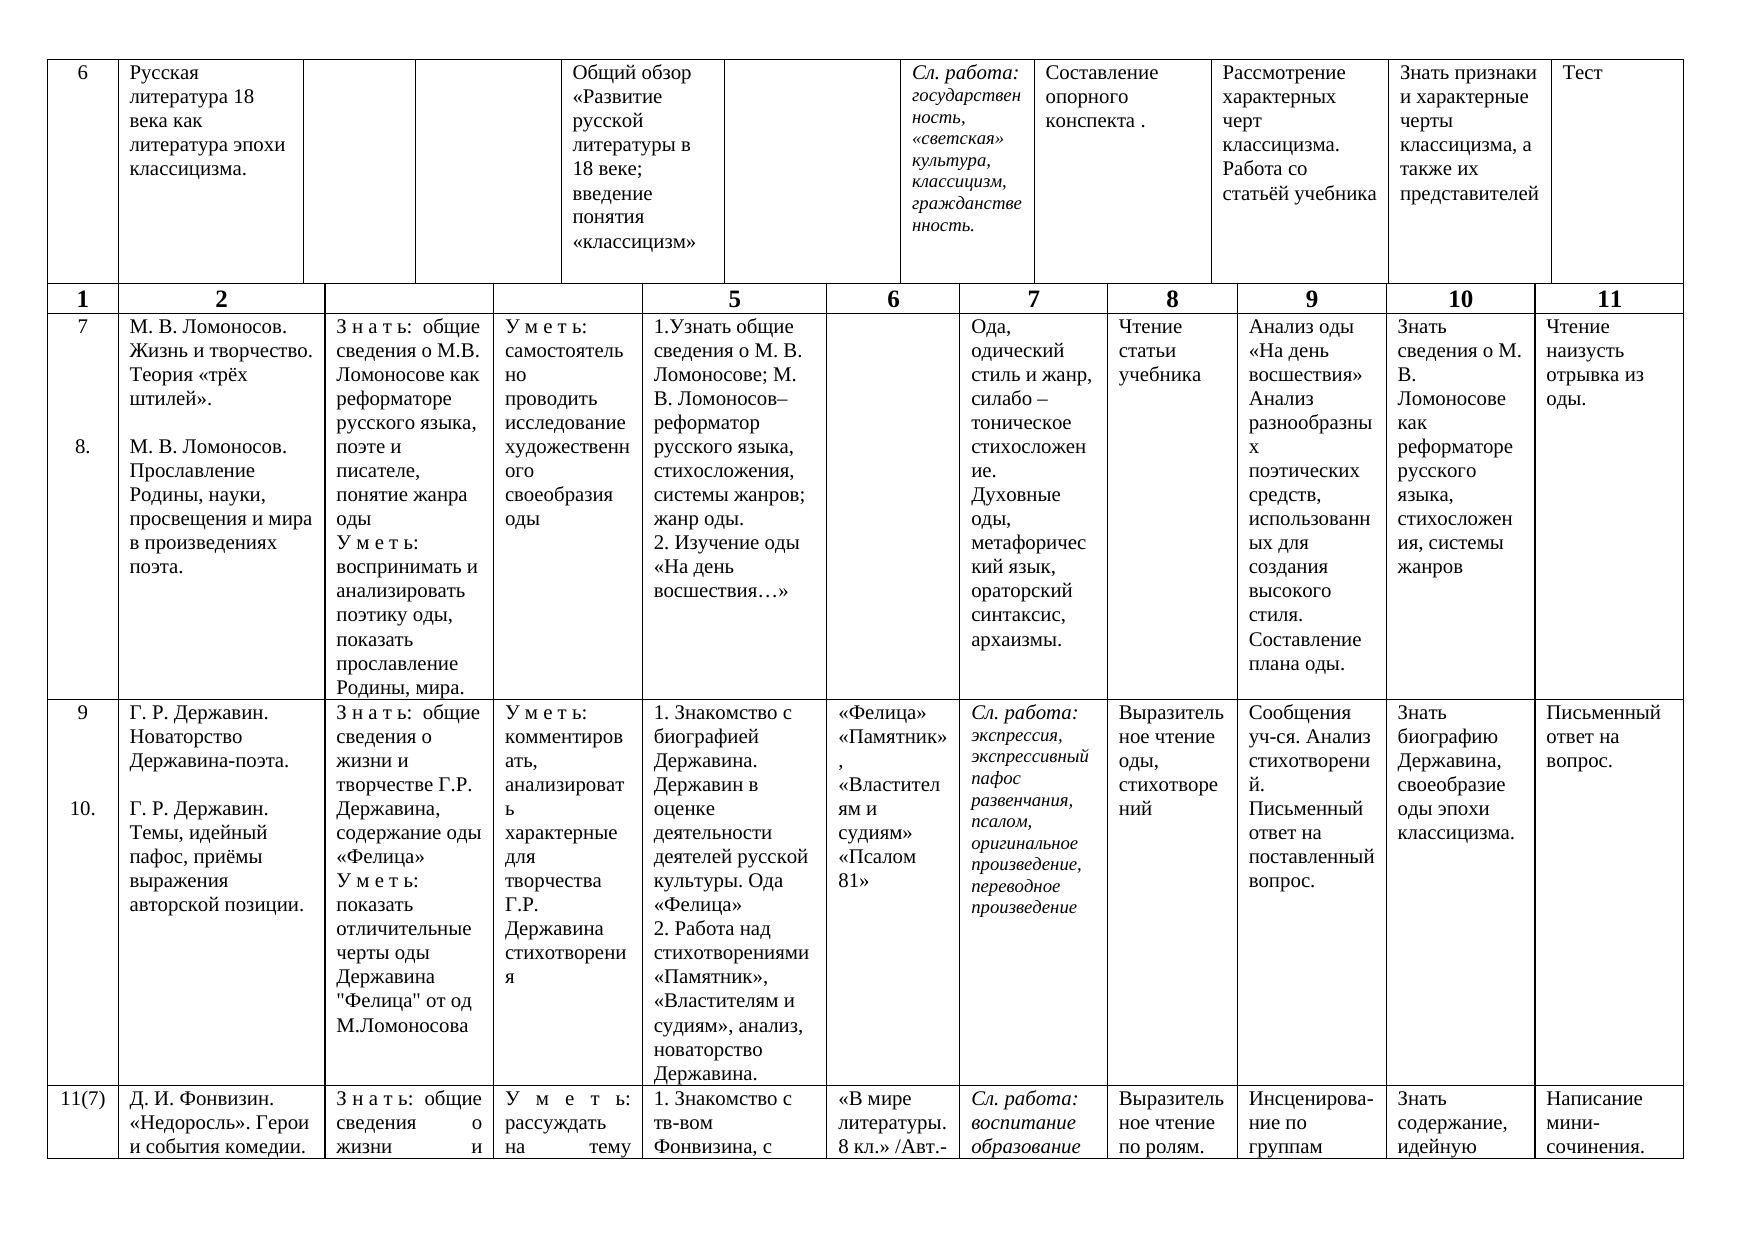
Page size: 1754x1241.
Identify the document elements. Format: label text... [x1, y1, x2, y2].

table_cell Сл. работа: экспрессия, экспрессивный пафос развенчания, псалом, оригинальное произведение, переводное произведение [960, 700, 1107, 1085]
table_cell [494, 1086, 642, 1158]
table_cell Чтение наизусть отрывка из оды. [1536, 314, 1683, 699]
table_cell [1108, 1086, 1237, 1158]
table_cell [1387, 1086, 1534, 1158]
table_cell 9 10. [48, 700, 118, 1085]
table_cell «Фелица» «Памятник», «Властителям и судиям» «Псалом 81» [827, 700, 959, 1085]
table_cell Сл. работа: государственность, «светская» культура, классицизм, гражданственность. [901, 60, 1034, 283]
table_cell Ода, одический стиль и жанр, силабо –тоническое стихосложение. Духовные оды, метафорический язык, ораторский синтаксис, архаизмы. [960, 314, 1107, 699]
table_cell Сообщения уч-ся. Анализ стихотворений. Письменный ответ на поставленный вопрос. [1238, 700, 1386, 1085]
table_cell Русская литература 18 века как литература эпохи классицизма. [119, 60, 303, 283]
table_cell Чтение статьи учебника [1108, 314, 1237, 699]
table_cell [119, 1086, 324, 1158]
table_cell [725, 60, 900, 283]
table_cell У м е т ь: комментировать, анализировать характерные для творчества Г.Р. Державина стихотворения [494, 700, 642, 1085]
table_cell 10 [1387, 284, 1534, 313]
table_cell [326, 284, 493, 313]
table_cell 2 [119, 284, 324, 313]
table_cell 6 [827, 284, 959, 313]
table_cell [304, 60, 415, 283]
table_cell 6 [48, 60, 118, 283]
table_cell 8 [1108, 284, 1237, 313]
table_cell 11(7) 12. 13. [48, 1086, 118, 1158]
table_cell 1 [48, 284, 118, 313]
table_cell М. В. Ломоносов. Жизнь и творчество. Теория «трёх штилей». М. В. Ломоносов. Прославление Родины, науки, просвещения и мира в произведениях поэта. [119, 314, 324, 699]
table_cell З н а т ь: общие сведения о жизни и творчестве Г.Р. Державина, содержание оды «Фелица» У м е т ь: показать отличительные черты оды Державина "Фелица" от од М.Ломоносова [326, 700, 493, 1085]
table_cell З н а т ь: общие сведения о М.В. Ломоносове как реформаторе русского языка, поэте и писателе, понятие жанра оды У м е т ь: воспринимать и анализировать поэтику оды, показать прославление Родины, мира. [326, 314, 493, 699]
table_cell Рассмотрение характерных черт классицизма. Работа со статьёй учебника [1212, 60, 1388, 283]
table_cell Выразительное чтение оды, стихотворений [1108, 700, 1237, 1085]
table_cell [326, 1086, 493, 1158]
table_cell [643, 1086, 826, 1158]
table_cell Общий обзор «Развитие русской литературы в 18 веке; введение понятия «классицизм» [562, 60, 724, 283]
table_cell 7 [960, 284, 1107, 313]
table_cell [416, 60, 561, 283]
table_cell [960, 1086, 1107, 1158]
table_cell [1536, 1086, 1683, 1158]
table_cell 5 [643, 284, 826, 313]
table_cell 1.Узнать общие сведения о М. В. Ломоносове; М. В. Ломоносов–реформатор русского языка, стихосложения, системы жанров; жанр оды. 2. Изучение оды «На день восшествия…» [643, 314, 826, 699]
table_cell 7 8. [48, 314, 118, 699]
table_cell 9 [1238, 284, 1386, 313]
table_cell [827, 1086, 959, 1158]
table_cell [827, 314, 959, 699]
table_cell Знать биографию Державина, своеобразие оды эпохи классицизма. [1387, 700, 1534, 1085]
table_cell Тест [1552, 60, 1683, 283]
table_cell Анализ оды «На день восшествия» Анализ разнообразных поэтических средств, использованных для создания высокого стиля. Составление плана оды. [1238, 314, 1386, 699]
table_cell 11 [1536, 284, 1683, 313]
table_cell Составление опорного конспекта . [1035, 60, 1211, 283]
table_cell [494, 284, 642, 313]
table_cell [1238, 1086, 1386, 1158]
table_cell У м е т ь: самостоятельно проводить исследование художественного своеобразия оды [494, 314, 642, 699]
table_cell Г. Р. Державин. Новаторство Державина-поэта. Г. Р. Державин. Темы, идейный пафос, приёмы выражения авторской позиции. [119, 700, 324, 1085]
table_cell Знать признаки и характерные черты классицизма, а также их представителей [1389, 60, 1551, 283]
table_cell Письменный ответ на вопрос. [1536, 700, 1683, 1085]
table_cell Знать сведения о М. В. Ломоносове как реформаторе русского языка, стихосложения, системы жанров [1387, 314, 1534, 699]
table_cell 1. Знакомство с биографией Державина. Державин в оценке деятельности деятелей русской культуры. Ода «Фелица» 2. Работа над стихотворениями «Памятник», «Властителям и судиям», анализ, новаторство Державина. [643, 700, 826, 1085]
